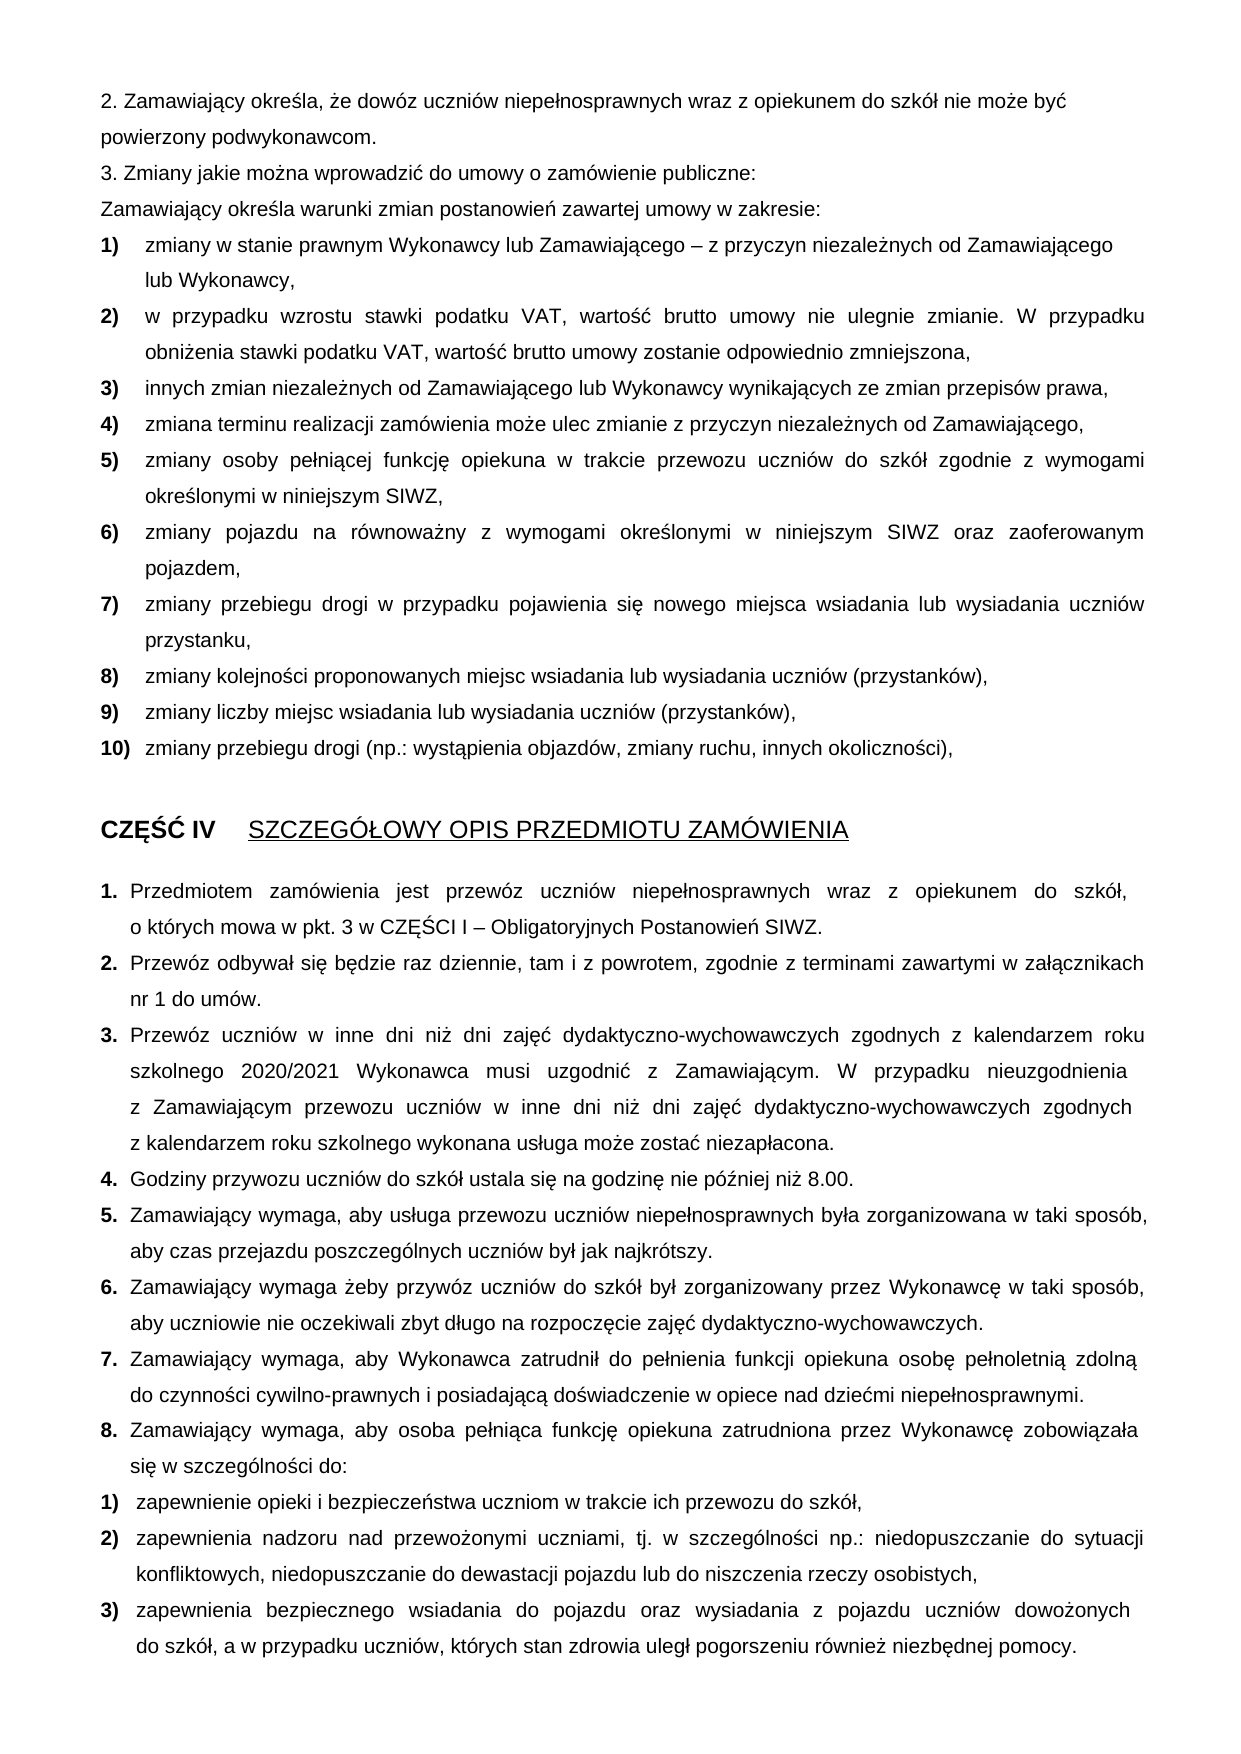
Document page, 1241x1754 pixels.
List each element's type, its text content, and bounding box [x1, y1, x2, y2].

text 3. Zmiany jakie można wprowadzić do umowy o zamówienie publiczne: [100, 161, 1146, 184]
list zapewnienia bezpiecznego wsiadania do pojazdu oraz wysiadania z pojazdu uczniów dowożonych do szkół, a w przypadku uczniów, których stan zdrowia uległ pogorszeniu również niezbędnej pomocy. [100, 1598, 1146, 1658]
text Zamawiający określa warunki zmian postanowień zawartej umowy w zakresie: [100, 196, 1146, 220]
list Zamawiający wymaga żeby przywóz uczniów do szkół był zorganizowany przez Wykonawcę w taki sposób, aby uczniowie nie oczekiwali zbyt długo na rozpoczęcie zajęć dydaktyczno-wychowawczych. [100, 1274, 1146, 1334]
list zmiany pojazdu na równoważny z wymogami określonymi w niniejszym SIWZ oraz zaoferowanym pojazdem, [100, 520, 1146, 580]
list Przewóz uczniów w inne dni niż dni zajęć dydaktyczno-wychowawczych zgodnych z kalendarzem roku szkolnego 2020/2021 Wykonawca musi uzgodnić z Zamawiającym. W przypadku nieuzgodnienia z Zamawiającym przewozu uczniów w inne dni niż dni zajęć dydaktyczno-wychowawczych zgodnych z kalendarzem roku szkolnego wykonana usługa może zostać niezapłacona. [100, 1023, 1146, 1155]
list Zamawiający wymaga, aby osoba pełniąca funkcję opiekuna zatrudniona przez Wykonawcę zobowiązała się w szczególności do: [100, 1418, 1149, 1478]
list Zamawiający wymaga, aby Wykonawca zatrudnił do pełnienia funkcji opiekuna osobę pełnoletnią zdolną do czynności cywilno-prawnych i posiadającą doświadczenie w opiece nad dziećmi niepełnosprawnymi. [100, 1346, 1149, 1406]
list zmiany przebiegu drogi w przypadku pojawienia się nowego miejsca wsiadania lub wysiadania uczniów przystanku, [100, 592, 1146, 652]
text 2. Zamawiający określa, że dowóz uczniów niepełnosprawnych wraz z opiekunem do szkół nie może być powierzony podwykonawcom. [100, 89, 1146, 148]
list zapewnienie opieki i bezpieczeństwa uczniom w trakcie ich przewozu do szkół, [100, 1490, 1146, 1514]
list innych zmian niezależnych od Zamawiającego lub Wykonawcy wynikających ze zmian przepisów prawa, [100, 376, 1146, 400]
list Zamawiający wymaga, aby usługa przewozu uczniów niepełnosprawnych była zorganizowana w taki sposób, aby czas przejazdu poszczególnych uczniów był jak najkrótszy. [100, 1203, 1149, 1263]
list zmiana terminu realizacji zamówienia może ulec zmianie z przyczyn niezależnych od Zamawiającego, [100, 412, 1146, 436]
list zmiany liczby miejsc wsiadania lub wysiadania uczniów (przystanków), [100, 699, 1146, 723]
list zmiany w stanie prawnym Wykonawcy lub Zamawiającego – z przyczyn niezależnych od Zamawiającego lub Wykonawcy, [100, 232, 1146, 292]
list zapewnienia nadzoru nad przewożonymi uczniami, tj. w szczególności np.: niedopuszczanie do sytuacji konfliktowych, niedopuszczanie do dewastacji pojazdu lub do niszczenia rzeczy osobistych, [100, 1526, 1146, 1586]
list Godziny przywozu uczniów do szkół ustala się na godzinę nie później niż 8.00. [100, 1167, 1149, 1191]
list zmiany kolejności proponowanych miejsc wsiadania lub wysiadania uczniów (przystanków), [100, 664, 1146, 688]
text CZĘŚĆ IV SZCZEGÓŁOWY OPIS PRZEDMIOTU ZAMÓWIENIA [100, 814, 1146, 843]
list zmiany osoby pełniącej funkcję opiekuna w trakcie przewozu uczniów do szkół zgodnie z wymogami określonymi w niniejszym SIWZ, [100, 448, 1146, 508]
list Przedmiotem zamówienia jest przewóz uczniów niepełnosprawnych wraz z opiekunem do szkół, o których mowa w pkt. 3 w CZĘŚCI I – Obligatoryjnych Postanowień SIWZ. [100, 879, 1146, 939]
list Przewóz odbywał się będzie raz dziennie, tam i z powrotem, zgodnie z terminami zawartymi w załącznikach nr 1 do umów. [100, 951, 1146, 1011]
list zmiany przebiegu drogi (np.: wystąpienia objazdów, zmiany ruchu, innych okoliczności), [100, 736, 1146, 759]
list w przypadku wzrostu stawki podatku VAT, wartość brutto umowy nie ulegnie zmianie. W przypadku obniżenia stawki podatku VAT, wartość brutto umowy zostanie odpowiednio zmniejszona, [100, 304, 1146, 364]
